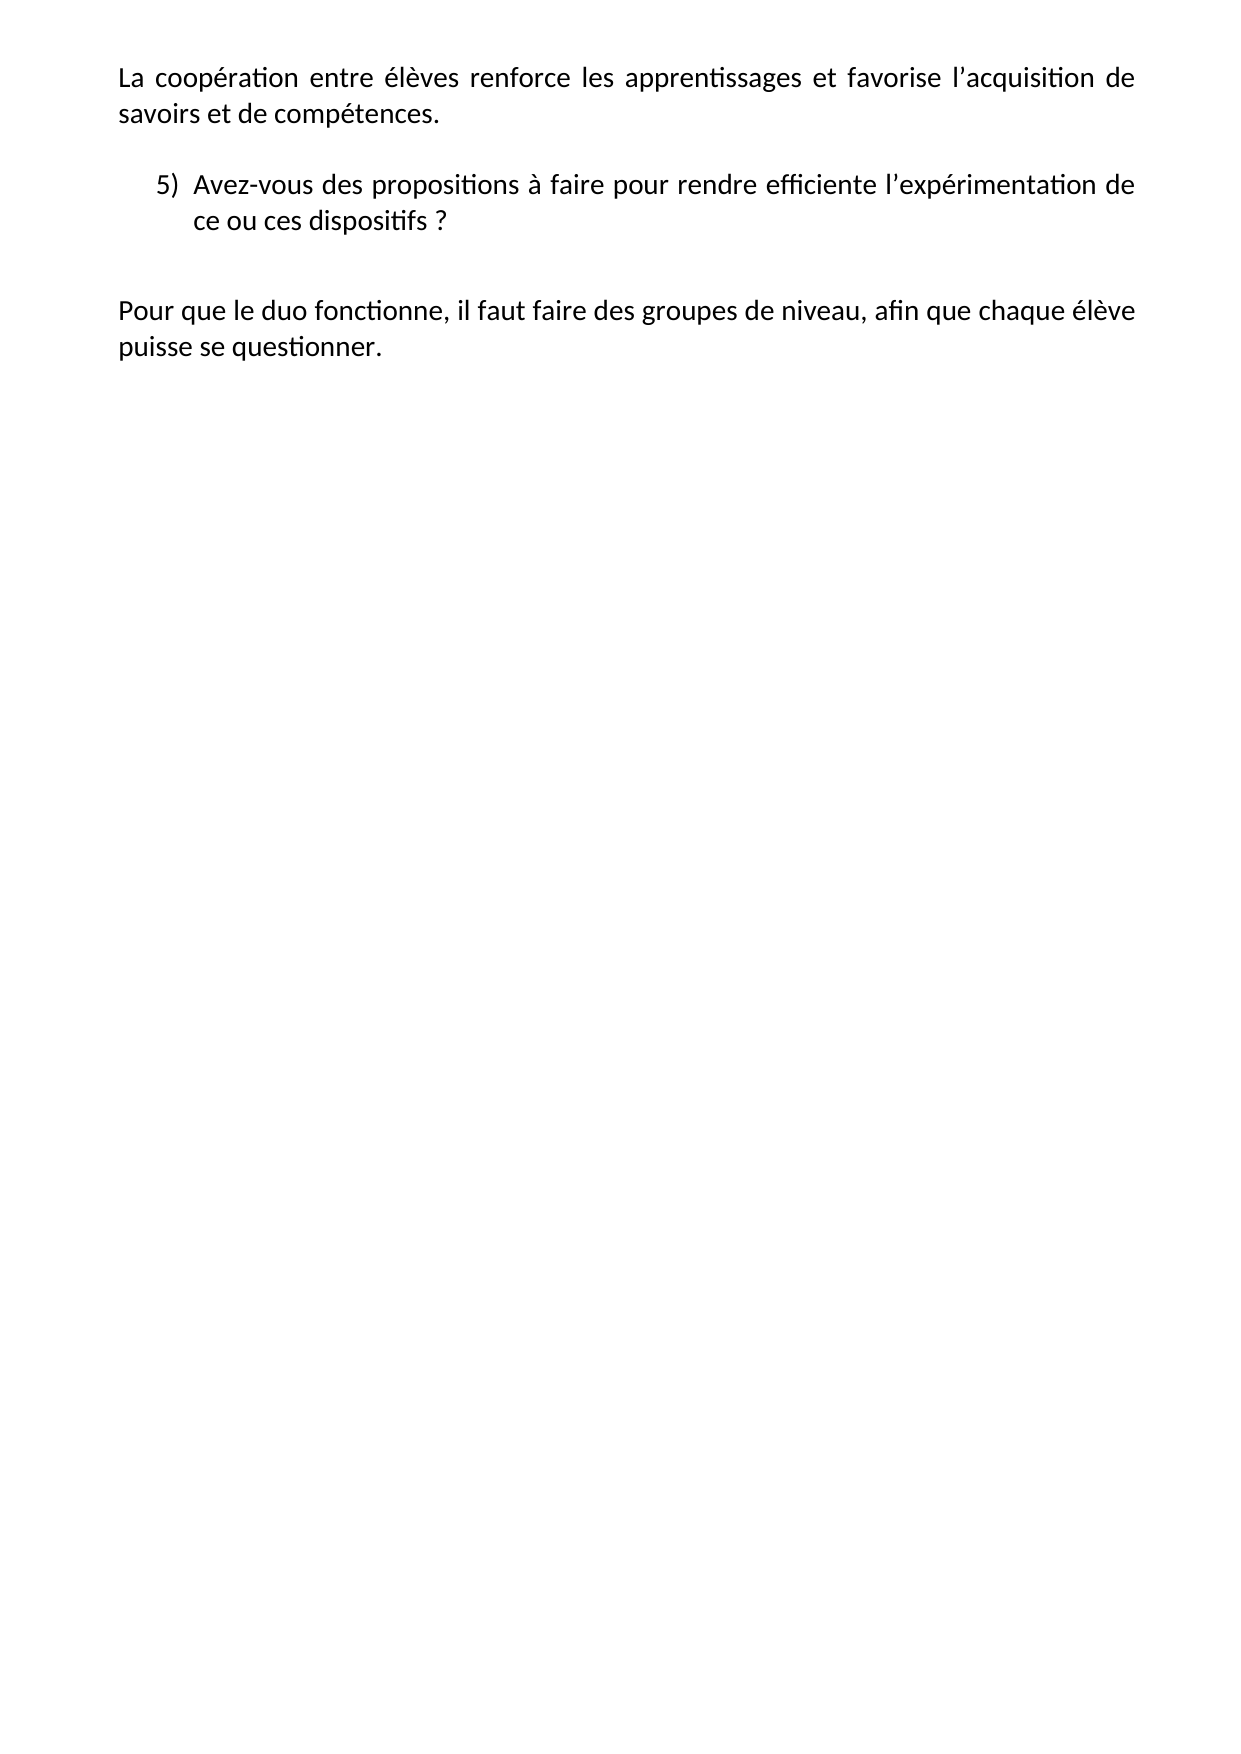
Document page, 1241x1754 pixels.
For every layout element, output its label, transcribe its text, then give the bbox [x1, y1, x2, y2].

list Avez-vous des propositions à faire pour rendre efficiente l’expérimentation de ce ou ces dispositifs ? [156, 166, 1137, 237]
text Pour que le duo fonctionne, il faut faire des groupes de niveau, afin que chaque élève puisse se questionner. [118, 292, 1137, 363]
text La coopération entre élèves renforce les apprentissages et favorise l’acquisition de savoirs et de compétences. [118, 59, 1137, 130]
